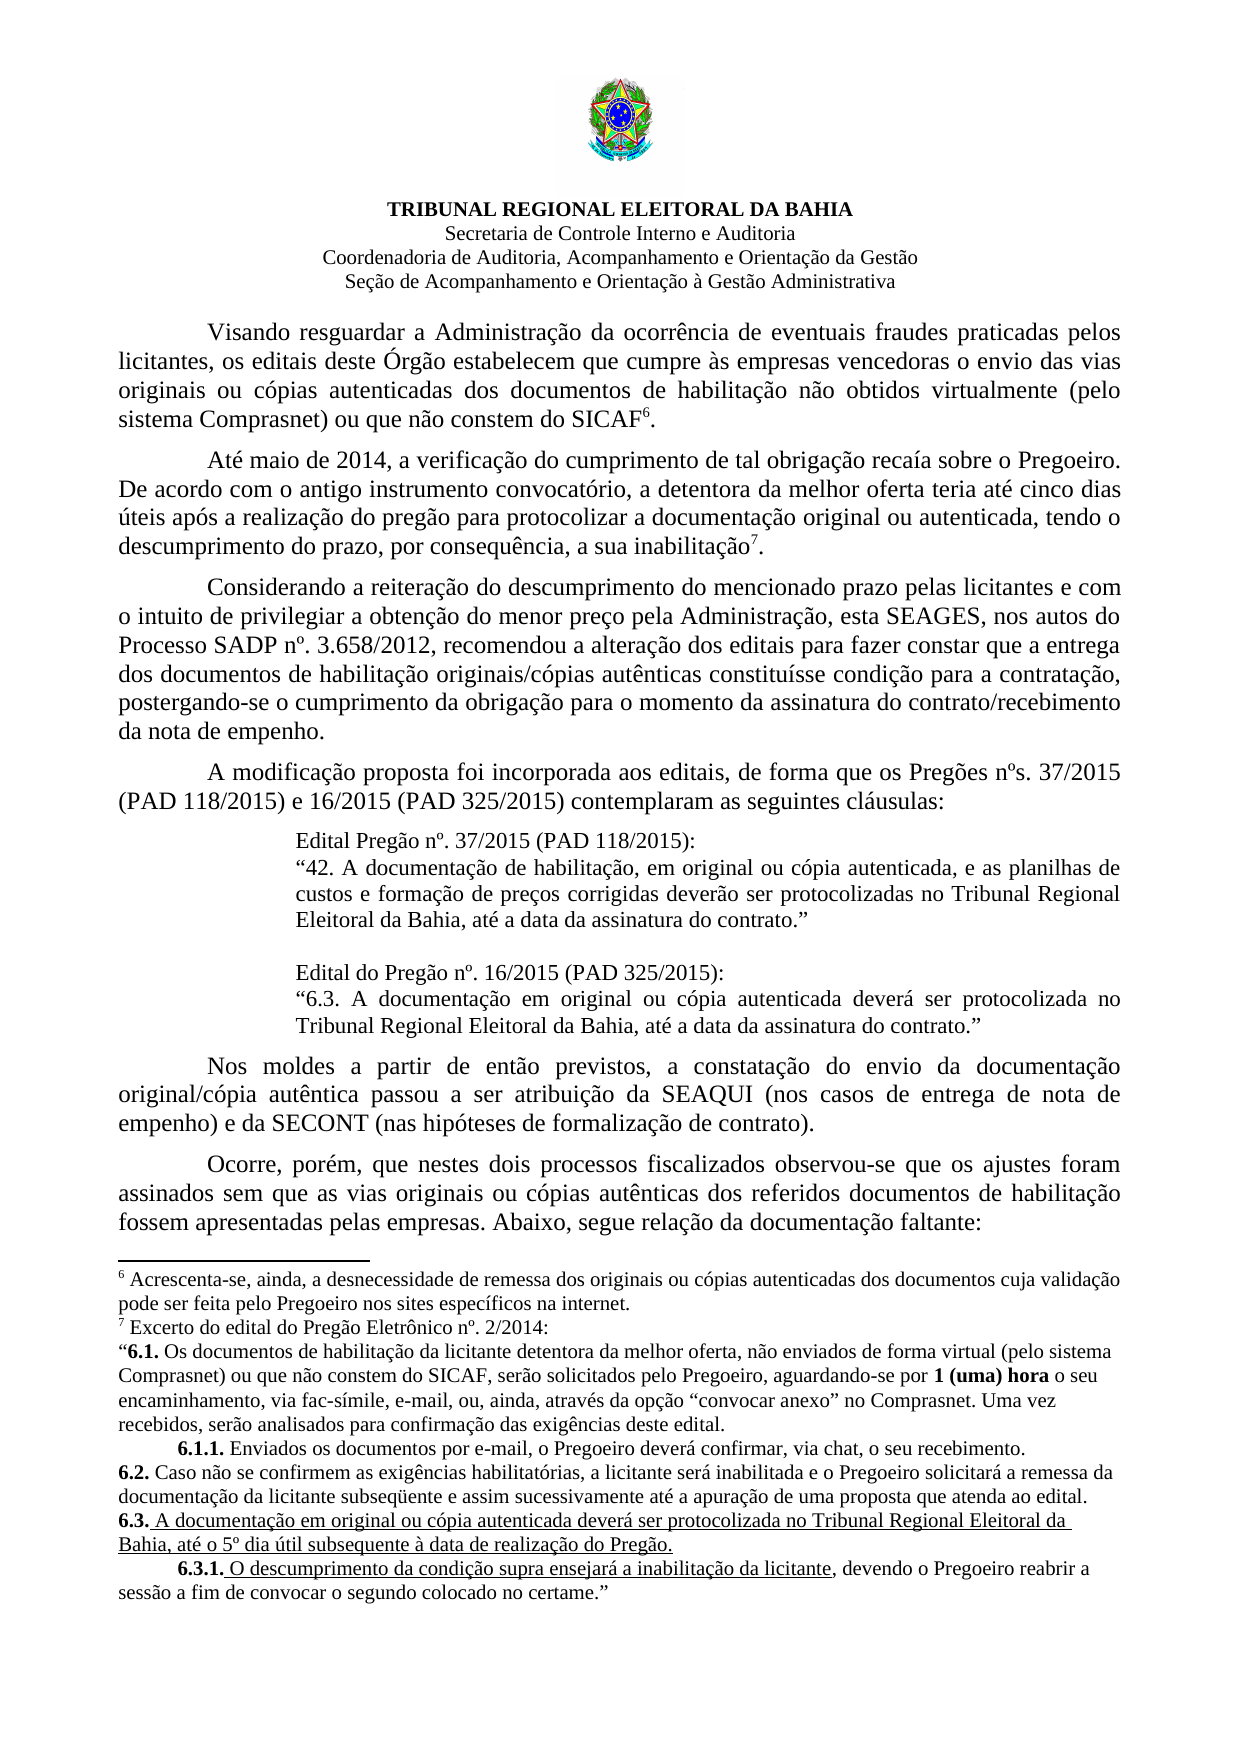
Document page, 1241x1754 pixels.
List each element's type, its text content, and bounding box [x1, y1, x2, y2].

text “6.3. A documentação em original ou cópia autenticada deverá ser protocolizada no Tribunal Regional Eleitoral da Bahia, até a data da assinatura do contrato.” [295, 986, 1122, 1038]
text Visando resguardar a Administração da ocorrência de eventuais fraudes praticadas pelos licitantes, os editais deste Órgão estabelecem que cumpre às empresas vencedoras o envio das vias originais ou cópias autenticadas dos documentos de habilitação não obtidos virtualmente (pelo sistema Comprasnet) ou que não constem do SICAF. [118, 317, 1122, 432]
text Considerando a reiteração do descumprimento do mencionado prazo pelas licitantes e com o intuito de privilegiar a obtenção do menor preço pela Administração, esta SEAGES, nos autos do Processo SADP nº. 3.658/2012, recomendou a alteração dos editais para fazer constar que a entrega dos documentos de habilitação originais/cópias autênticas constituísse condição para a contratação, postergando-se o cumprimento da obrigação para o momento da assinatura do contrato/recebimento da nota de empenho. [118, 572, 1122, 745]
text Nos moldes a partir de então previstos, a constatação do envio da documentação original/cópia autêntica passou a ser atribuição da SEAQUI (nos casos de entrega de nota de empenho) e da SECONT (nas hipóteses de formalização de contrato). [118, 1051, 1122, 1137]
text “42. A documentação de habilitação, em original ou cópia autenticada, e as planilhas de custos e formação de preços corrigidas deverão ser protocolizadas no Tribunal Regional Eleitoral da Bahia, até a data da assinatura do contrato.” [295, 854, 1122, 933]
text Ocorre, porém, que nestes dois processos fiscalizados observou-se que os ajustes foram assinados sem que as vias originais ou cópias autênticas dos referidos documentos de habilitação fossem apresentadas pelas empresas. Abaixo, segue relação da documentação faltante: [118, 1149, 1122, 1236]
text Edital Pregão nº. 37/2015 (PAD 118/2015): [295, 827, 1122, 854]
picture [555, 76, 685, 197]
text A modificação proposta foi incorporada aos editais, de forma que os Pregões nºs. 37/2015 (PAD 118/2015) e 16/2015 (PAD 325/2015) contemplaram as seguintes cláusulas: [118, 757, 1122, 815]
text Até maio de 2014, a verificação do cumprimento de tal obrigação recaía sobre o Pregoeiro. De acordo com o antigo instrumento convocatório, a detentora da melhor oferta teria até cinco dias úteis após a realização do pregão para protocolizar a documentação original ou autenticada, tendo o descumprimento do prazo, por consequência, a sua inabilitação. [118, 445, 1122, 560]
text Edital do Pregão nº. 16/2015 (PAD 325/2015): [295, 959, 1122, 986]
